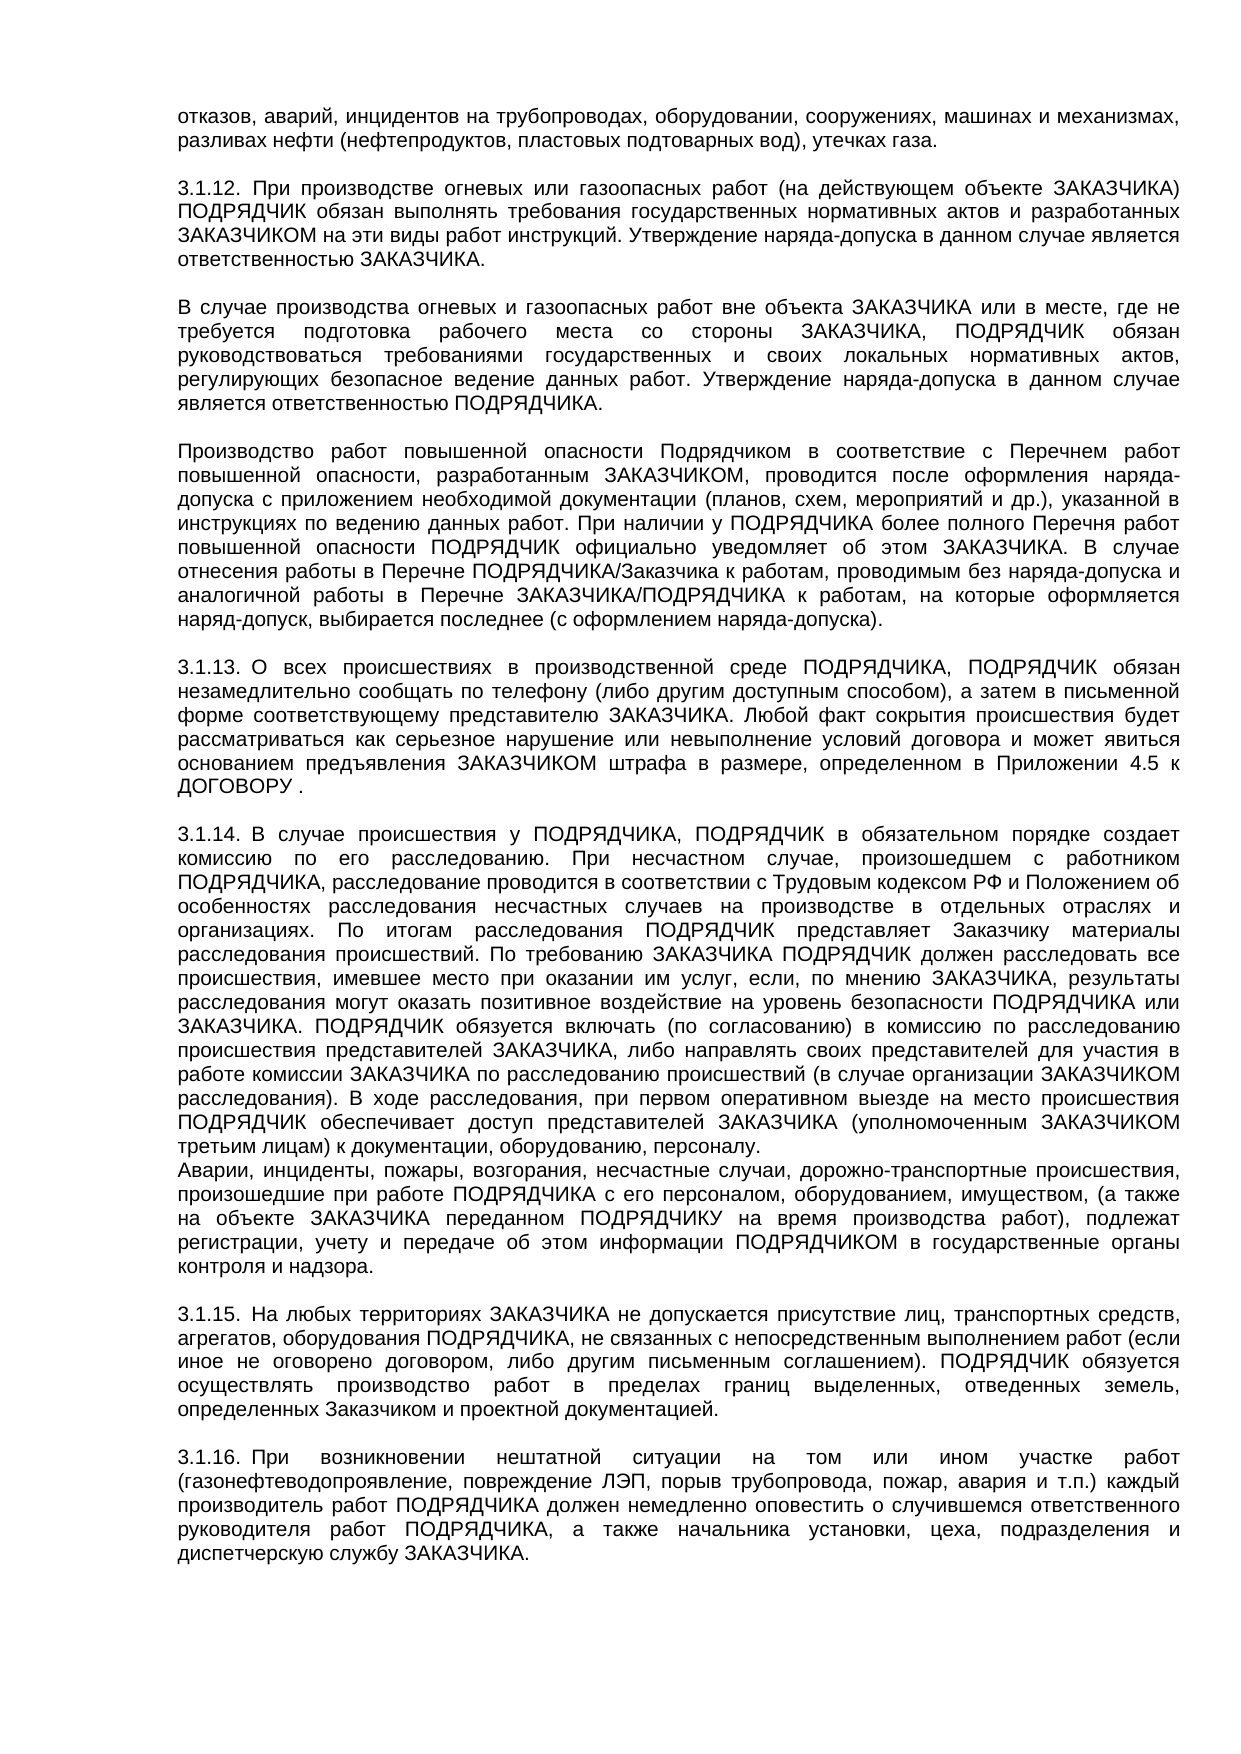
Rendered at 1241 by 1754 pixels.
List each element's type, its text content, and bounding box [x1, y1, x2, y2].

text 3.1.16. При возникновении нештатной ситуации на том или ином участке работ (газонефтеводопроявление, повреждение ЛЭП, порыв трубопровода, пожар, авария и т.п.) каждый производитель работ ПОДРЯДЧИКА должен немедленно оповестить о случившемся ответственного руководителя работ ПОДРЯДЧИКА, а также начальника установки, цеха, подразделения и диспетчерскую службу ЗАКАЗЧИКА. [177, 1445, 1181, 1565]
text В случае производства огневых и газоопасных работ вне объекта ЗАКАЗЧИКА или в месте, где не требуется подготовка рабочего места со стороны ЗАКАЗЧИКА, ПОДРЯДЧИК обязан руководствоваться требованиями государственных и своих локальных нормативных актов, регулирующих безопасное ведение данных работ. Утверждение наряда-допуска в данном случае является ответственностью ПОДРЯДЧИКА. [177, 295, 1181, 415]
text 3.1.13. О всех происшествиях в производственной среде ПОДРЯДЧИКА, ПОДРЯДЧИК обязан незамедлительно сообщать по телефону (либо другим доступным способом), а затем в письменной форме соответствующему представителю ЗАКАЗЧИКА. Любой факт сокрытия происшествия будет рассматриваться как серьезное нарушение или невыполнение условий договора и может явиться основанием предъявления ЗАКАЗЧИКОМ штрафа в размере, определенном в Приложении 4.5 к ДОГОВОРУ . [177, 654, 1181, 798]
text 3.1.14. В случае происшествия у ПОДРЯДЧИКА, ПОДРЯДЧИК в обязательном порядке создает комиссию по его расследованию. При несчастном случае, произошедшем с работником ПОДРЯДЧИКА, расследование проводится в соответствии с Трудовым кодексом РФ и Положением об особенностях расследования несчастных случаев на производстве в отдельных отраслях и организациях. По итогам расследования ПОДРЯДЧИК представляет Заказчику материалы расследования происшествий. По требованию ЗАКАЗЧИКА ПОДРЯДЧИК должен расследовать все происшествия, имевшее место при оказании им услуг, если, по мнению ЗАКАЗЧИКА, результаты расследования могут оказать позитивное воздействие на уровень безопасности ПОДРЯДЧИКА или ЗАКАЗЧИКА. ПОДРЯДЧИК обязуется включать (по согласованию) в комиссию по расследованию происшествия представителей ЗАКАЗЧИКА, либо направлять своих представителей для участия в работе комиссии ЗАКАЗЧИКА по расследованию происшествий (в случае организации ЗАКАЗЧИКОМ расследования). В ходе расследования, при первом оперативном выезде на место происшествия ПОДРЯДЧИК обеспечивает доступ представителей ЗАКАЗЧИКА (уполномоченным ЗАКАЗЧИКОМ третьим лицам) к документации, оборудованию, персоналу. [177, 822, 1181, 1158]
list При производстве огневых или газоопасных работ (на действующем объекте ЗАКАЗЧИКА) ПОДРЯДЧИК обязан выполнять требования государственных нормативных актов и разработанных ЗАКАЗЧИКОМ на эти виды работ инструкций. Утверждение наряда-допуска в данном случае является ответственностью ЗАКАЗЧИКА. [177, 175, 1181, 271]
text Аварии, инциденты, пожары, возгорания, несчастные случаи, дорожно-транспортные происшествия, произошедшие при работе ПОДРЯДЧИКА с его персоналом, оборудованием, имуществом, (а также на объекте ЗАКАЗЧИКА переданном ПОДРЯДЧИКУ на время производства работ), подлежат регистрации, учету и передаче об этом информации ПОДРЯДЧИКОМ в государственные органы контроля и надзора. [177, 1158, 1181, 1277]
text Производство работ повышенной опасности Подрядчиком в соответствие с Перечнем работ повышенной опасности, разработанным ЗАКАЗЧИКОМ, проводится после оформления наряда-допуска с приложением необходимой документации (планов, схем, мероприятий и др.), указанной в инструкциях по ведению данных работ. При наличии у ПОДРЯДЧИКА более полного Перечня работ повышенной опасности ПОДРЯДЧИК официально уведомляет об этом ЗАКАЗЧИКА. В случае отнесения работы в Перечне ПОДРЯДЧИКА/Заказчика к работам, проводимым без наряда-допуска и аналогичной работы в Перечне ЗАКАЗЧИКА/ПОДРЯДЧИКА к работам, на которые оформляется наряд-допуск, выбирается последнее (с оформлением наряда-допуска). [177, 439, 1181, 631]
text 3.1.15. На любых территориях ЗАКАЗЧИКА не допускается присутствие лиц, транспортных средств, агрегатов, оборудования ПОДРЯДЧИКА, не связанных с непосредственным выполнением работ (если иное не оговорено договором, либо другим письменным соглашением). ПОДРЯДЧИК обязуется осуществлять производство работ в пределах границ выделенных, отведенных земель, определенных Заказчиком и проектной документацией. [177, 1301, 1181, 1421]
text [177, 103, 1181, 151]
